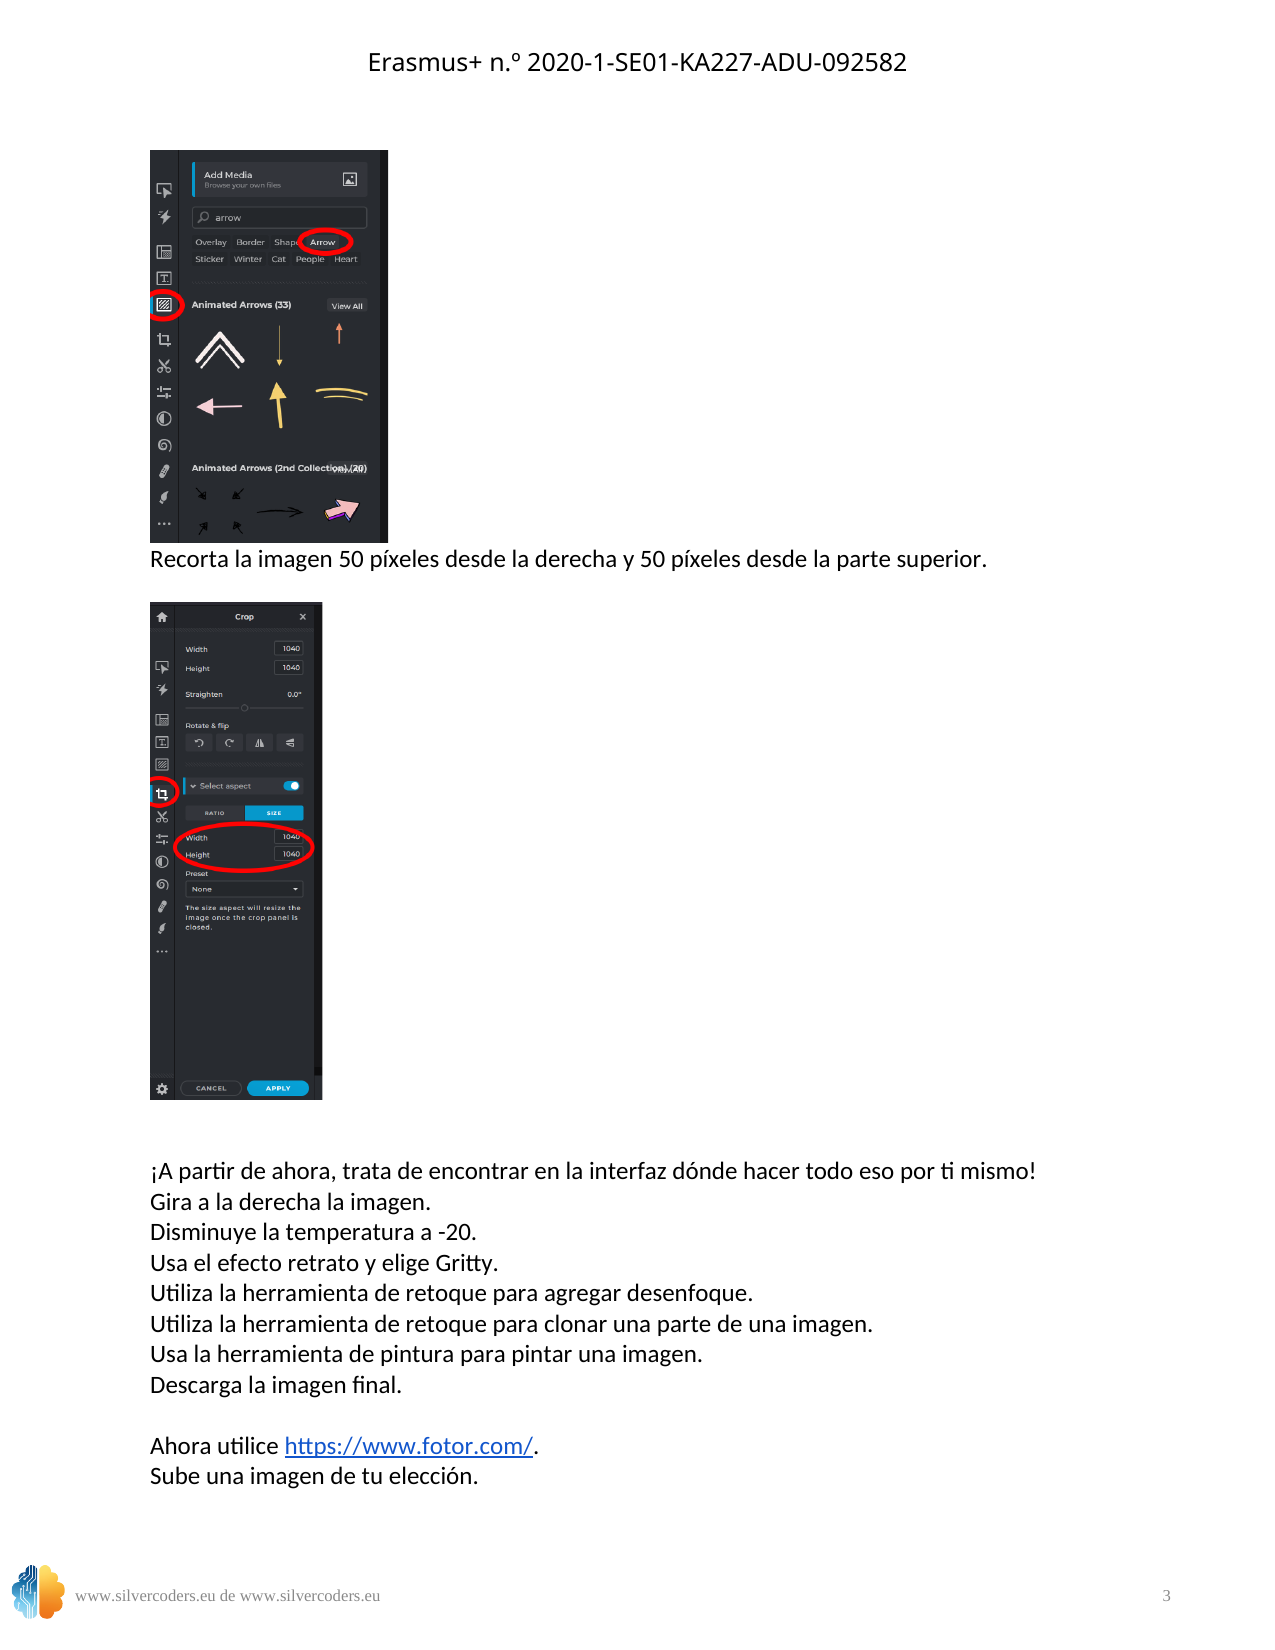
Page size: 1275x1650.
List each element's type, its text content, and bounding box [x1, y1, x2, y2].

text Usa la herramienta de pintura para pintar una imagen. [150, 1338, 1125, 1369]
text Sube una imagen de tu elección. [150, 1460, 1125, 1491]
picture [150, 150, 389, 543]
text Disminuye la temperatura a -20. [150, 1216, 1125, 1247]
text Utiliza la herramienta de retoque para clonar una parte de una imagen. [150, 1308, 1125, 1338]
text Usa el efecto retrato y elige Gritty. [150, 1247, 1125, 1277]
text Recorta la imagen 50 píxeles desde la derecha y 50 píxeles desde la parte superior. [150, 543, 1125, 573]
text ¡A partir de ahora, trata de encontrar en la interfaz dónde hacer todo eso por ti mismo! [150, 1155, 1125, 1186]
text Gira a la derecha la imagen. [150, 1186, 1125, 1216]
text Utiliza la herramienta de retoque para agregar desenfoque. [150, 1277, 1125, 1308]
picture [150, 602, 323, 1100]
text Descarga la imagen final. [150, 1369, 1125, 1399]
picture [11, 1565, 65, 1619]
text Ahora utilice https://www.fotor.com/. [150, 1430, 1125, 1460]
